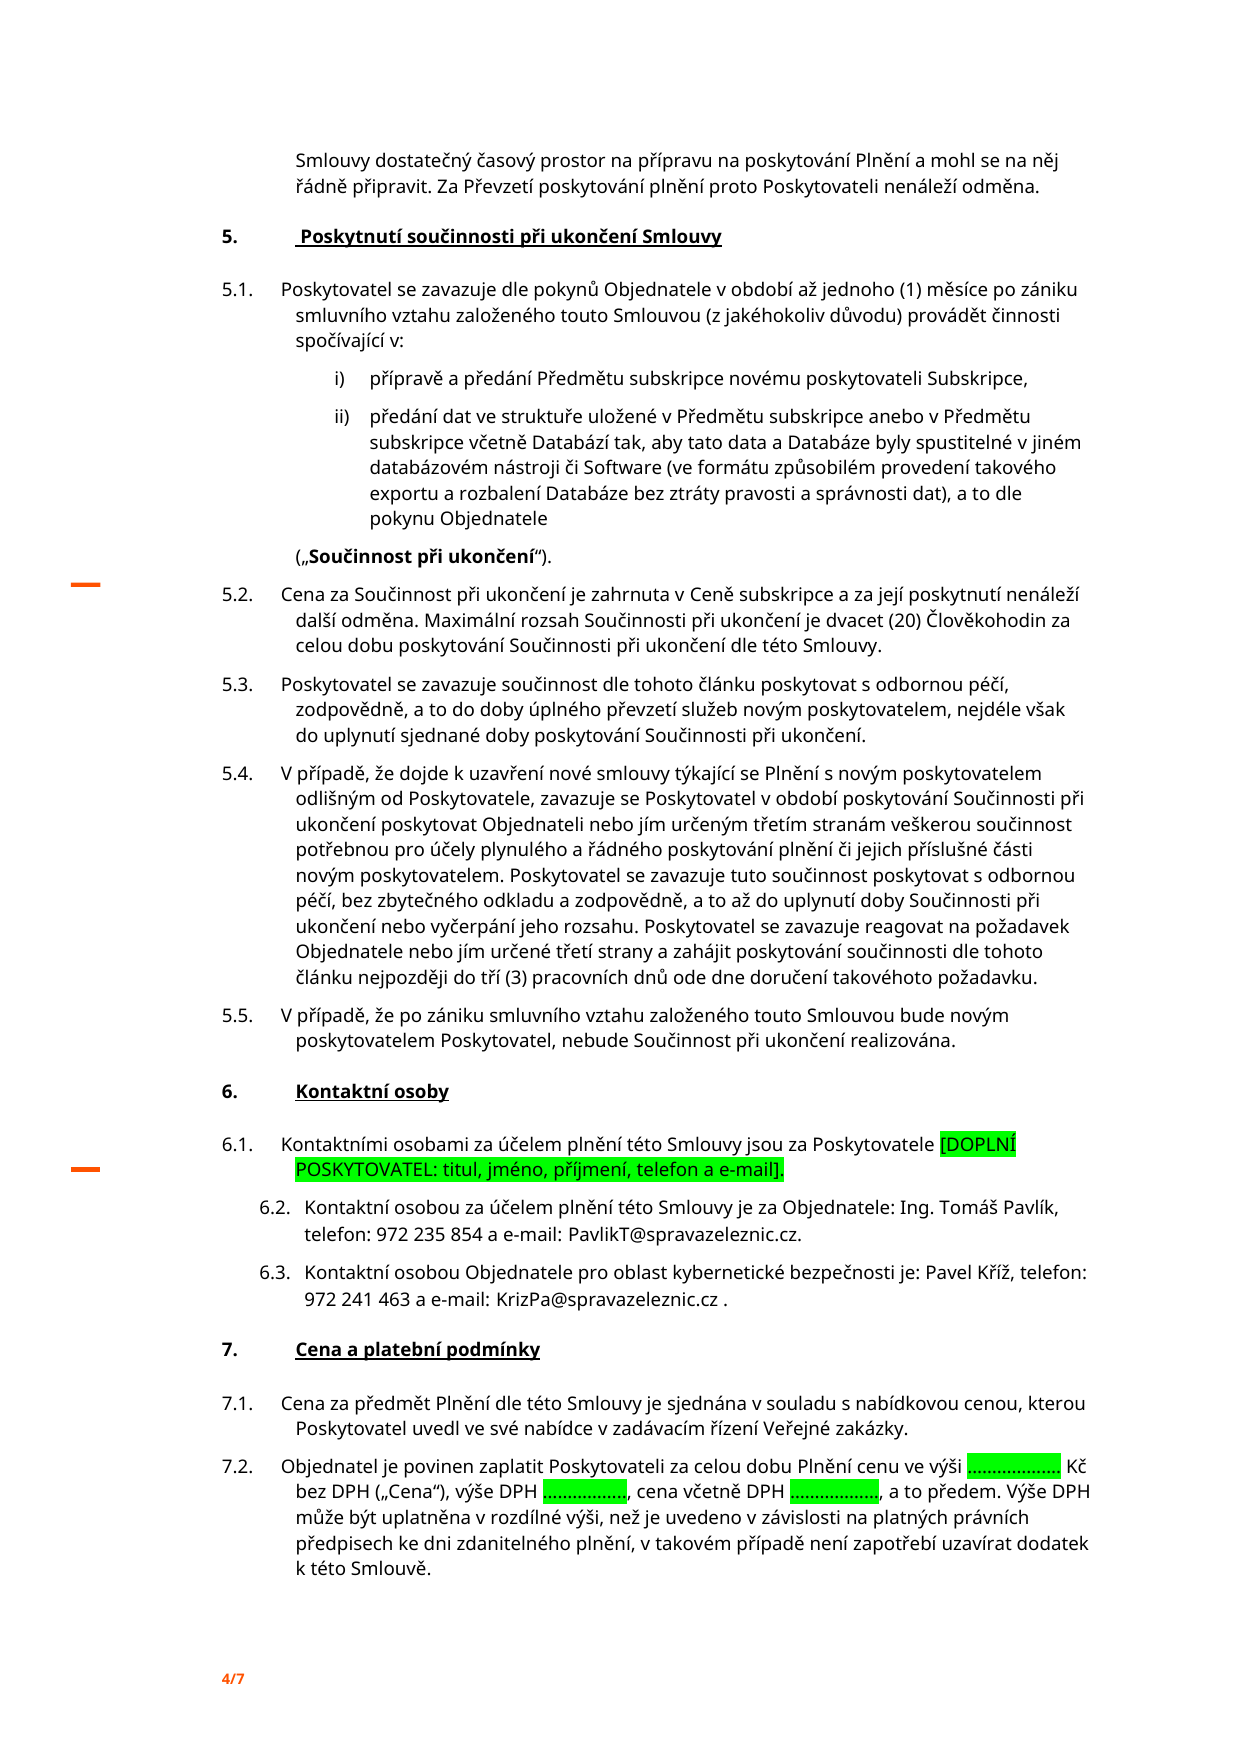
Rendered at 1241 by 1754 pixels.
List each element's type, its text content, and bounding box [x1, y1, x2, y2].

list Poskytovatel se zavazuje dle pokynů Objednatele v období až jednoho (1) měsíce po zániku smluvního vztahu založeného touto Smlouvou (z jakéhokoliv důvodu) provádět činnosti spočívající v: [222, 277, 1093, 353]
list Cena za předmět Plnění dle této Smlouvy je sjednána v souladu s nabídkovou cenou, kterou Poskytovatel uvedl ve své nabídce v zadávacím řízení Veřejné zakázky. [222, 1390, 1093, 1441]
list („Součinnost při ukončení“). [222, 544, 1093, 569]
text předání dat ve struktuře uložené v Předmětu subskripce anebo v Předmětu subskripce včetně Databází tak, aby tato data a Databáze byly spustitelné v jiném databázovém nástroji či Software (ve formátu způsobilém provedení takového exportu a rozbalení Databáze bez ztráty pravosti a správnosti dat), a to dle pokynu Objednatele [334, 404, 1093, 531]
list V případě, že dojde k uzavření nové smlouvy týkající se Plnění s novým poskytovatelem odlišným od Poskytovatele, zavazuje se Poskytovatel v období poskytování Součinnosti při ukončení poskytovat Objednateli nebo jím určeným třetím stranám veškerou součinnost potřebnou pro účely plynulého a řádného poskytování plnění či jejich příslušné části novým poskytovatelem. Poskytovatel se zavazuje tuto součinnost poskytovat s odbornou péčí, bez zbytečného odkladu a zodpovědně, a to až do uplynutí doby Součinnosti při ukončení nebo vyčerpání jeho rozsahu. Poskytovatel se zavazuje reagovat na požadavek Objednatele nebo jím určené třetí strany a zahájit poskytování součinnosti dle tohoto článku nejpozději do tří (3) pracovních dnů ode dne doručení takovéhoto požadavku. [222, 760, 1093, 989]
list V případě, že po zániku smluvního vztahu založeného touto Smlouvou bude novým poskytovatelem Poskytovatel, nebude Součinnost při ukončení realizována. [222, 1002, 1093, 1053]
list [222, 147, 1093, 198]
text přípravě a předání Předmětu subskripce novému poskytovateli Subskripce, [334, 366, 1093, 391]
list Kontaktní osobou Objednatele pro oblast kybernetické bezpečnosti je: Pavel Kříž, telefon: 972 241 463 a e-mail: KrizPa@spravazeleznic.cz . [259, 1259, 1093, 1312]
list Cena za Součinnost při ukončení je zahrnuta v Ceně subskripce a za její poskytnutí nenáleží další odměna. Maximální rozsah Součinnosti při ukončení je dvacet (20) Člověkohodin za celou dobu poskytování Součinnosti při ukončení dle této Smlouvy. [222, 582, 1093, 658]
list Objednatel je povinen zaplatit Poskytovateli za celou dobu Plnění cenu ve výši ………………. Kč bez DPH („Cena“), výše DPH …………….., cena včetně DPH ………………, a to předem. Výše DPH může být uplatněna v rozdílné výši, než je uvedeno v závislosti na platných právních předpisech ke dni zdanitelného plnění, v takovém případě není zapotřebí uzavírat dodatek k této Smlouvě. [222, 1453, 1093, 1581]
subtitle Kontaktní osoby [222, 1078, 1093, 1104]
subtitle Poskytnutí součinnosti při ukončení Smlouvy [222, 223, 1093, 249]
list Poskytovatel se zavazuje součinnost dle tohoto článku poskytovat s odbornou péčí, zodpovědně, a to do doby úplného převzetí služeb novým poskytovatelem, nejdéle však do uplynutí sjednané doby poskytování Součinnosti při ukončení. [222, 671, 1093, 747]
subtitle Cena a platební podmínky [222, 1337, 1093, 1362]
list Kontaktními osobami za účelem plnění této Smlouvy jsou za Poskytovatele [DOPLNÍ POSKYTOVATEL: titul, jméno, příjmení, telefon a e-mail]. [222, 1131, 1093, 1182]
list Kontaktní osobou za účelem plnění této Smlouvy je za Objednatele: Ing. Tomáš Pavlík, telefon: 972 235 854 a e-mail: PavlikT@spravazeleznic.cz. [259, 1195, 1093, 1247]
